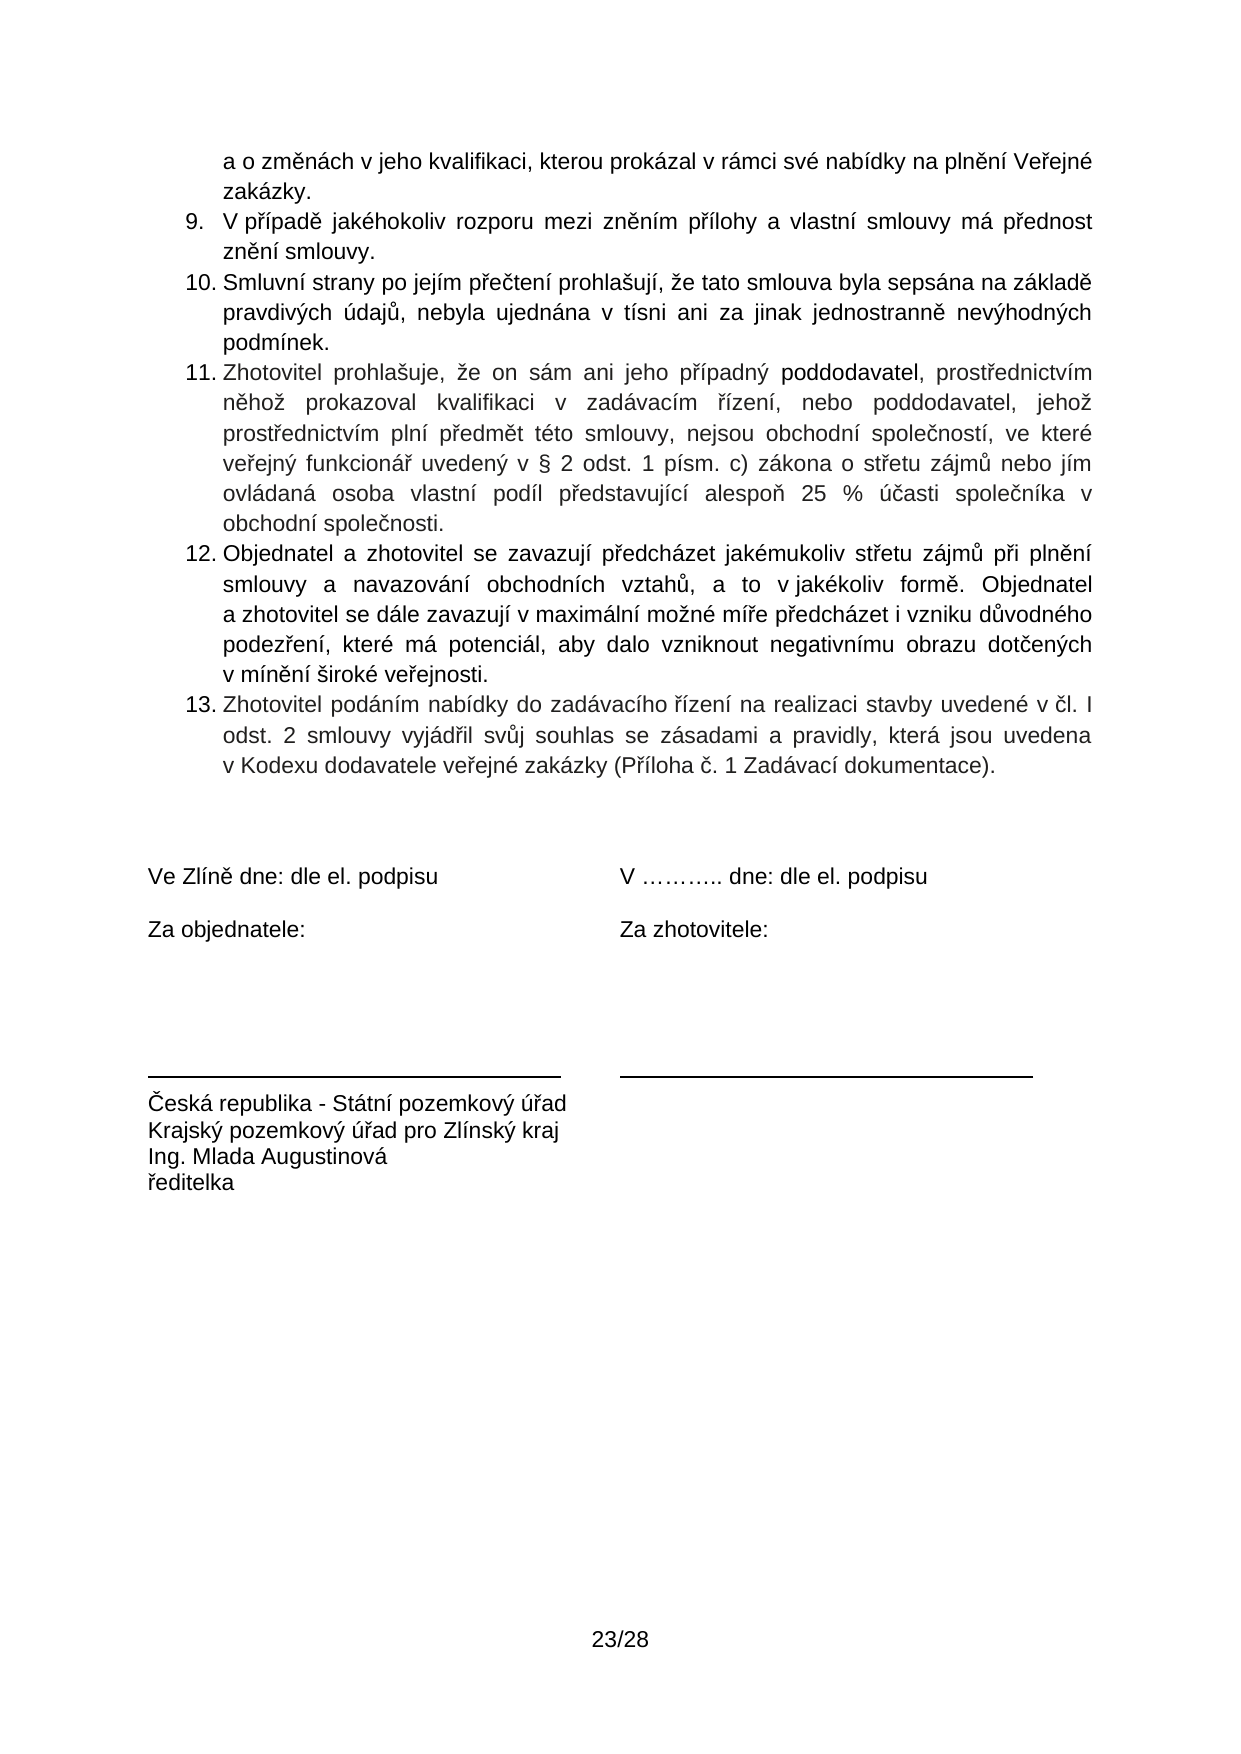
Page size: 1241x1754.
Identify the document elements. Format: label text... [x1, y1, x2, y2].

table_cell [620, 942, 1092, 1208]
list Smluvní strany po jejím přečtení prohlašují, že tato smlouva byla sepsána na základě pravdivých údajů, nebyla ujednána v tísni ani za jinak jednostranně nevýhodných podmínek. [185, 268, 1093, 355]
table_header V ……….. dne: dle el. podpisu Za zhotovitele: [620, 863, 1092, 942]
list Objednatel a zhotovitel se zavazují předcházet jakémukoliv střetu zájmů při plnění smlouvy a navazování obchodních vztahů, a to v jakékoliv formě. Objednatel a zhotovitel se dále zavazují v maximální možné míře předcházet i vzniku důvodného podezření, které má potenciál, aby dalo vzniknout negativnímu obrazu dotčených v mínění široké veřejnosti. [185, 540, 1093, 687]
table_cell Česká republika - Státní pozemkový úřad Krajský pozemkový úřad pro Zlínský kraj Ing. Mlada Augustinová ředitelka [148, 942, 619, 1208]
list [185, 148, 1093, 204]
table_header Ve Zlíně dne: dle el. podpisu Za objednatele: [148, 863, 619, 942]
list V případě jakéhokoliv rozporu mezi zněním přílohy a vlastní smlouvy má přednost znění smlouvy. [185, 208, 1093, 264]
list Zhotovitel podáním nabídky do zadávacího řízení na realizaci stavby uvedené v čl. I odst. 2 smlouvy vyjádřil svůj souhlas se zásadami a pravidly, která jsou uvedena v Kodexu dodavatele veřejné zakázky (Příloha č. 1 Zadávací dokumentace). [185, 691, 1093, 778]
list Zhotovitel prohlašuje, že on sám ani jeho případný poddodavatel, prostřednictvím něhož prokazoval kvalifikaci v zadávacím řízení, nebo poddodavatel, jehož prostřednictvím plní předmět této smlouvy, nejsou obchodní společností, ve které veřejný funkcionář uvedený v § 2 odst. 1 písm. c) zákona o střetu zájmů nebo jím ovládaná osoba vlastní podíl představující alespoň 25 % účasti společníka v obchodní společnosti. [185, 359, 1093, 536]
